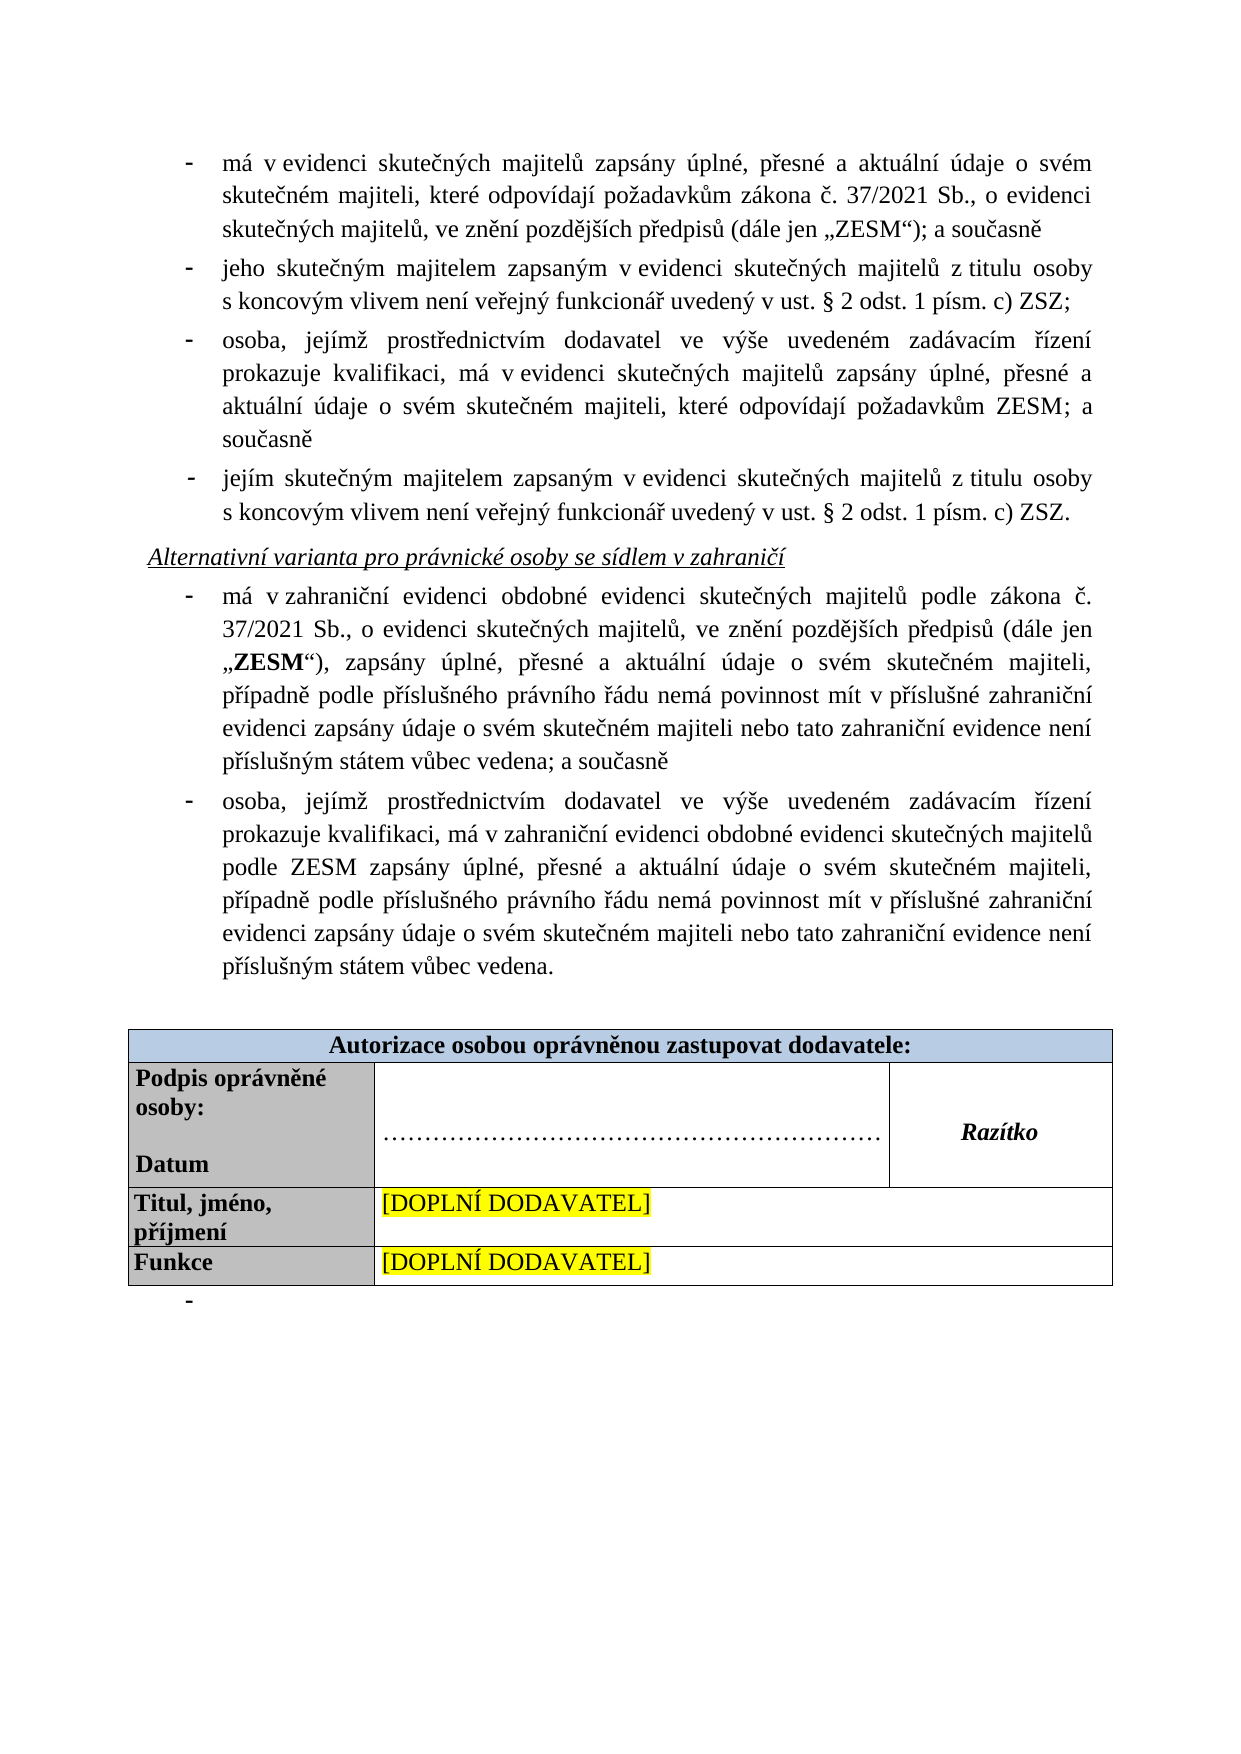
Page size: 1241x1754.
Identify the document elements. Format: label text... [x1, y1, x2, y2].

text Alternativní varianta pro právnické osoby se sídlem v zahraničí [148, 542, 1092, 571]
table_cell Razítko [890, 1063, 1112, 1187]
list má v zahraniční evidenci obdobné evidenci skutečných majitelů podle zákona č. 37/2021 Sb., o evidenci skutečných majitelů, ve znění pozdějších předpisů (dále jen „ZESM“), zapsány úplné, přesné a aktuální údaje o svém skutečném majiteli, případně podle příslušného právního řádu nemá povinnost mít v příslušné zahraniční evidenci zapsány údaje o svém skutečném majiteli nebo tato zahraniční evidence není příslušným státem vůbec vedena; a současně [185, 581, 1093, 775]
table_header Autorizace osobou oprávněnou zastupovat dodavatele: [129, 1030, 1112, 1062]
table_cell Titul, jméno, příjmení [129, 1188, 374, 1246]
list jeho skutečným majitelem zapsaným v evidenci skutečných majitelů z titulu osoby s koncovým vlivem není veřejný funkcionář uvedený v ust. § 2 odst. 1 písm. c) ZSZ; [185, 253, 1093, 315]
list osoba, jejímž prostřednictvím dodavatel ve výše uvedeném zadávacím řízení prokazuje kvalifikaci, má v zahraniční evidenci obdobné evidenci skutečných majitelů podle ZESM zapsány úplné, přesné a aktuální údaje o svém skutečném majiteli, případně podle příslušného právního řádu nemá povinnost mít v příslušné zahraniční evidenci zapsány údaje o svém skutečném majiteli nebo tato zahraniční evidence není příslušným státem vůbec vedena. [185, 786, 1093, 979]
table_cell …………………………………………………… [375, 1063, 889, 1187]
table_cell [DOPLNÍ DODAVATEL] [375, 1188, 1112, 1246]
list má v evidenci skutečných majitelů zapsány úplné, přesné a aktuální údaje o svém skutečném majiteli, které odpovídají požadavkům zákona č. 37/2021 Sb., o evidenci skutečných majitelů, ve znění pozdějších předpisů (dále jen „ZESM“); a současně [185, 148, 1093, 242]
table_cell Podpis oprávněné osoby: Datum [129, 1063, 374, 1187]
list osoba, jejímž prostřednictvím dodavatel ve výše uvedeném zadávacím řízení prokazuje kvalifikaci, má v evidenci skutečných majitelů zapsány úplné, přesné a aktuální údaje o svém skutečném majiteli, které odpovídají požadavkům ZESM; a současně [185, 325, 1093, 453]
table_cell [DOPLNÍ DODAVATEL] [375, 1247, 1112, 1285]
list jejím skutečným majitelem zapsaným v evidenci skutečných majitelů z titulu osoby s koncovým vlivem není veřejný funkcionář uvedený v ust. § 2 odst. 1 písm. c) ZSZ. [185, 463, 1092, 525]
table_cell Funkce [129, 1247, 374, 1285]
